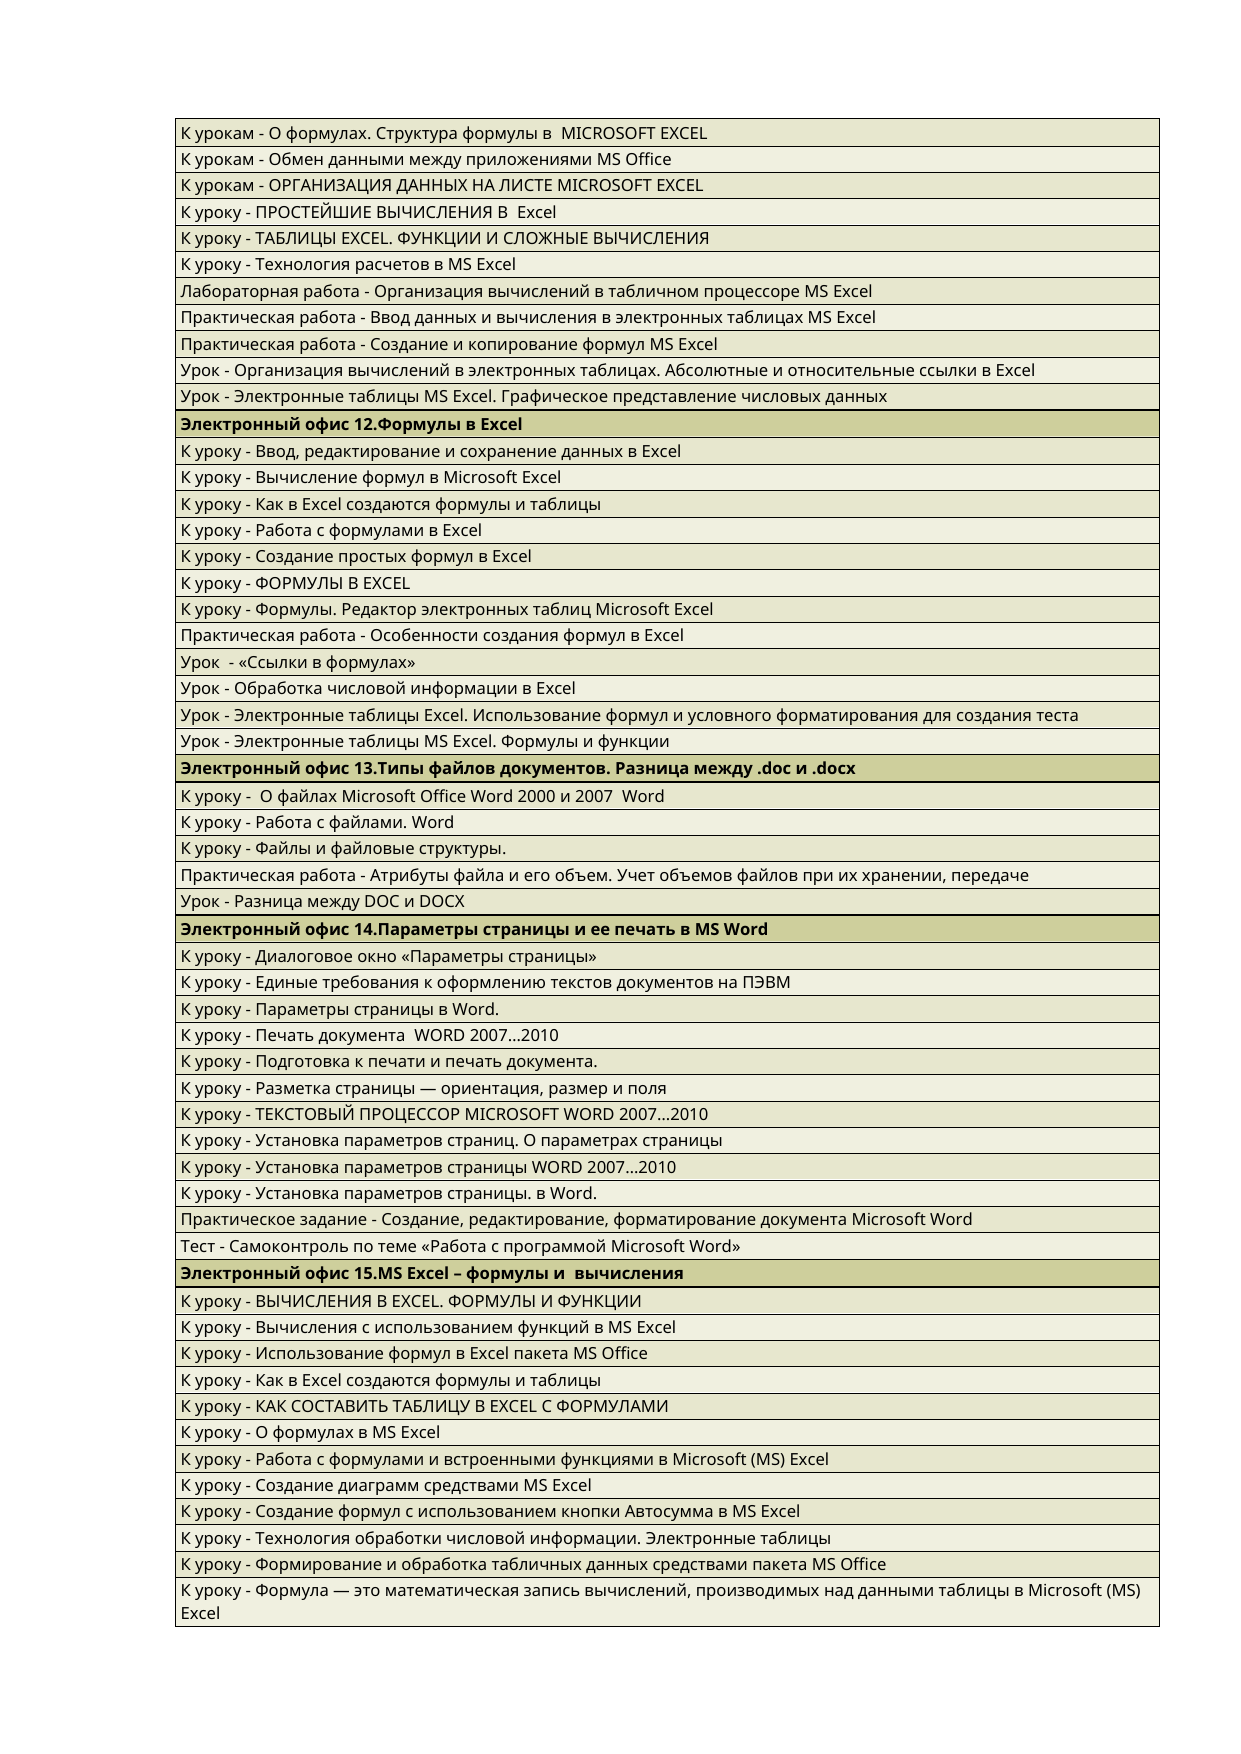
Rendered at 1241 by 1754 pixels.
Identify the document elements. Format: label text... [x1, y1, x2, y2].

table_cell Практическое задание - Создание, редактирование, форматирование документа Microsoft Word [176, 1207, 1159, 1232]
table_cell К уроку - ТЕКСТОВЫЙ ПРОЦЕССОР MICROSOFT WORD 2007…2010 [176, 1102, 1159, 1127]
table_cell Практическая работа - Создание и копирование формул MS Excel [176, 331, 1159, 356]
table_cell К уроку - Работа с формулами и встроенными функциями в Microsoft (MS) Excel [176, 1446, 1159, 1472]
table_cell К уроку - Файлы и файловые структуры. [176, 836, 1159, 861]
table_cell К уроку - Подготовка к печати и печать документа. [176, 1049, 1159, 1074]
table_cell Практическая работа - Особенности создания формул в Excel [176, 623, 1159, 648]
table_cell Урок - Электронные таблицы Excel. Использование формул и условного форматирования для создания теста [176, 702, 1159, 727]
table_cell К уроку - Формула — это математическая запись вычислений, производимых над данными таблицы в Microsoft (MS) Excel [176, 1578, 1159, 1626]
table_cell К уроку - Формулы. Редактор электронных таблиц Microsoft Excel [176, 597, 1159, 622]
table_cell К уроку - ТАБЛИЦЫ EXCEL. ФУНКЦИИ И СЛОЖНЫЕ ВЫЧИСЛЕНИЯ [176, 226, 1159, 251]
table_cell К уроку - Технология обработки числовой информации. Электронные таблицы [176, 1525, 1159, 1551]
table_cell К уроку - О формулах в MS Excel [176, 1420, 1159, 1445]
table_cell Урок - Организация вычислений в электронных таблицах. Абсолютные и относительные ссылки в Excel [176, 358, 1159, 383]
table_cell К уроку - Создание формул с использованием кнопки Автосумма в MS Excel [176, 1499, 1159, 1524]
table_cell Лабораторная работа - Организация вычислений в табличном процессоре MS Excel [176, 278, 1159, 304]
table_cell К уроку - Параметры страницы в Word. [176, 996, 1159, 1021]
table_cell Тест - Самоконтроль по теме «Работа с программой Microsoft Word» [176, 1233, 1159, 1259]
table_cell К уроку - Формирование и обработка табличных данных средствами пакета MS Office [176, 1552, 1159, 1577]
table_cell К уроку - Печать документа WORD 2007…2010 [176, 1023, 1159, 1048]
table_cell К уроку - Диалоговое окно «Параметры страницы» [176, 943, 1159, 969]
table_cell Урок - Электронные таблицы MS Excel. Формулы и функции [176, 729, 1159, 754]
table_cell К уроку - Вычисление формул в Microsoft Excel [176, 465, 1159, 490]
table_cell К уроку - Как в Excel создаются формулы и таблицы [176, 491, 1159, 517]
table_cell К уроку - Создание простых формул в Excel [176, 544, 1159, 569]
table_cell К урокам - ОРГАНИЗАЦИЯ ДАННЫХ НА ЛИСТЕ MICROSOFT EXCEL [176, 173, 1159, 198]
table_cell К уроку - Установка параметров страницы. в Word. [176, 1181, 1159, 1206]
table_cell К уроку - Использование формул в Excel пакета MS Office [176, 1341, 1159, 1366]
table_cell К уроку - Как в Excel создаются формулы и таблицы [176, 1367, 1159, 1392]
table_cell Урок - «Ссылки в формулах» [176, 649, 1159, 675]
table_cell Урок - Электронные таблицы MS Excel. Графическое представление числовых данных [176, 384, 1159, 409]
table_cell К урокам - Обмен данными между приложениями MS Office [176, 147, 1159, 172]
table_cell К уроку - Установка параметров страницы WORD 2007…2010 [176, 1154, 1159, 1179]
table_cell К уроку - Создание диаграмм средствами MS Excel [176, 1473, 1159, 1498]
table_cell К уроку - ФОРМУЛЫ В EXCEL [176, 570, 1159, 596]
table_cell К уроку - КАК СОСТАВИТЬ ТАБЛИЦУ В EXCEL С ФОРМУЛАМИ [176, 1394, 1159, 1419]
table_cell К уроку - ПРОСТЕЙШИЕ ВЫЧИСЛЕНИЯ В Excel [176, 199, 1159, 224]
table_cell Электронный офис 13.Типы файлов документов. Разница между .doc и .docx [176, 755, 1159, 781]
table_cell Электронный офис 15.MS Exсel – формулы и вычисления [176, 1260, 1159, 1286]
table_cell К уроку - Вычисления с использованием функций в MS Excel [176, 1315, 1159, 1340]
table_cell К уроку - Разметка страницы — ориентация, размер и поля [176, 1075, 1159, 1101]
table_cell К уроку - О файлах Microsoft Office Word 2000 и 2007 Word [176, 783, 1159, 808]
table_cell Электронный офис 12.Формулы в Excel [176, 411, 1159, 436]
table_cell К уроку - Ввод, редактирование и сохранение данных в Excel [176, 438, 1159, 464]
table_cell К уроку - Работа с формулами в Excel [176, 518, 1159, 543]
table_cell К уроку - Работа с файлами. Word [176, 810, 1159, 835]
table_cell Практическая работа - Атрибуты файла и его объем. Учет объемов файлов при их хранении, передаче [176, 862, 1159, 888]
table_cell К уроку - Технология расчетов в MS Excel [176, 252, 1159, 277]
table_cell К уроку - Установка параметров страниц. О параметрах страницы [176, 1128, 1159, 1153]
table_cell К урокам - О формулах. Структура формулы в MICROSOFT EXCEL [176, 119, 1159, 146]
table_cell К уроку - Единые требования к оформлению текстов документов на ПЭВМ [176, 970, 1159, 995]
table_cell Практическая работа - Ввод данных и вычисления в электронных таблицах MS Excel [176, 305, 1159, 330]
table_cell К уроку - ВЫЧИСЛЕНИЯ В EXCEL. ФОРМУЛЫ И ФУНКЦИИ [176, 1288, 1159, 1313]
table_cell Урок - Разница между DOC и DOCX [176, 889, 1159, 914]
table_cell Урок - Обработка числовой информации в Excel [176, 676, 1159, 701]
table_cell Электронный офис 14.Параметры страницы и ее печать в MS Word [176, 916, 1159, 941]
